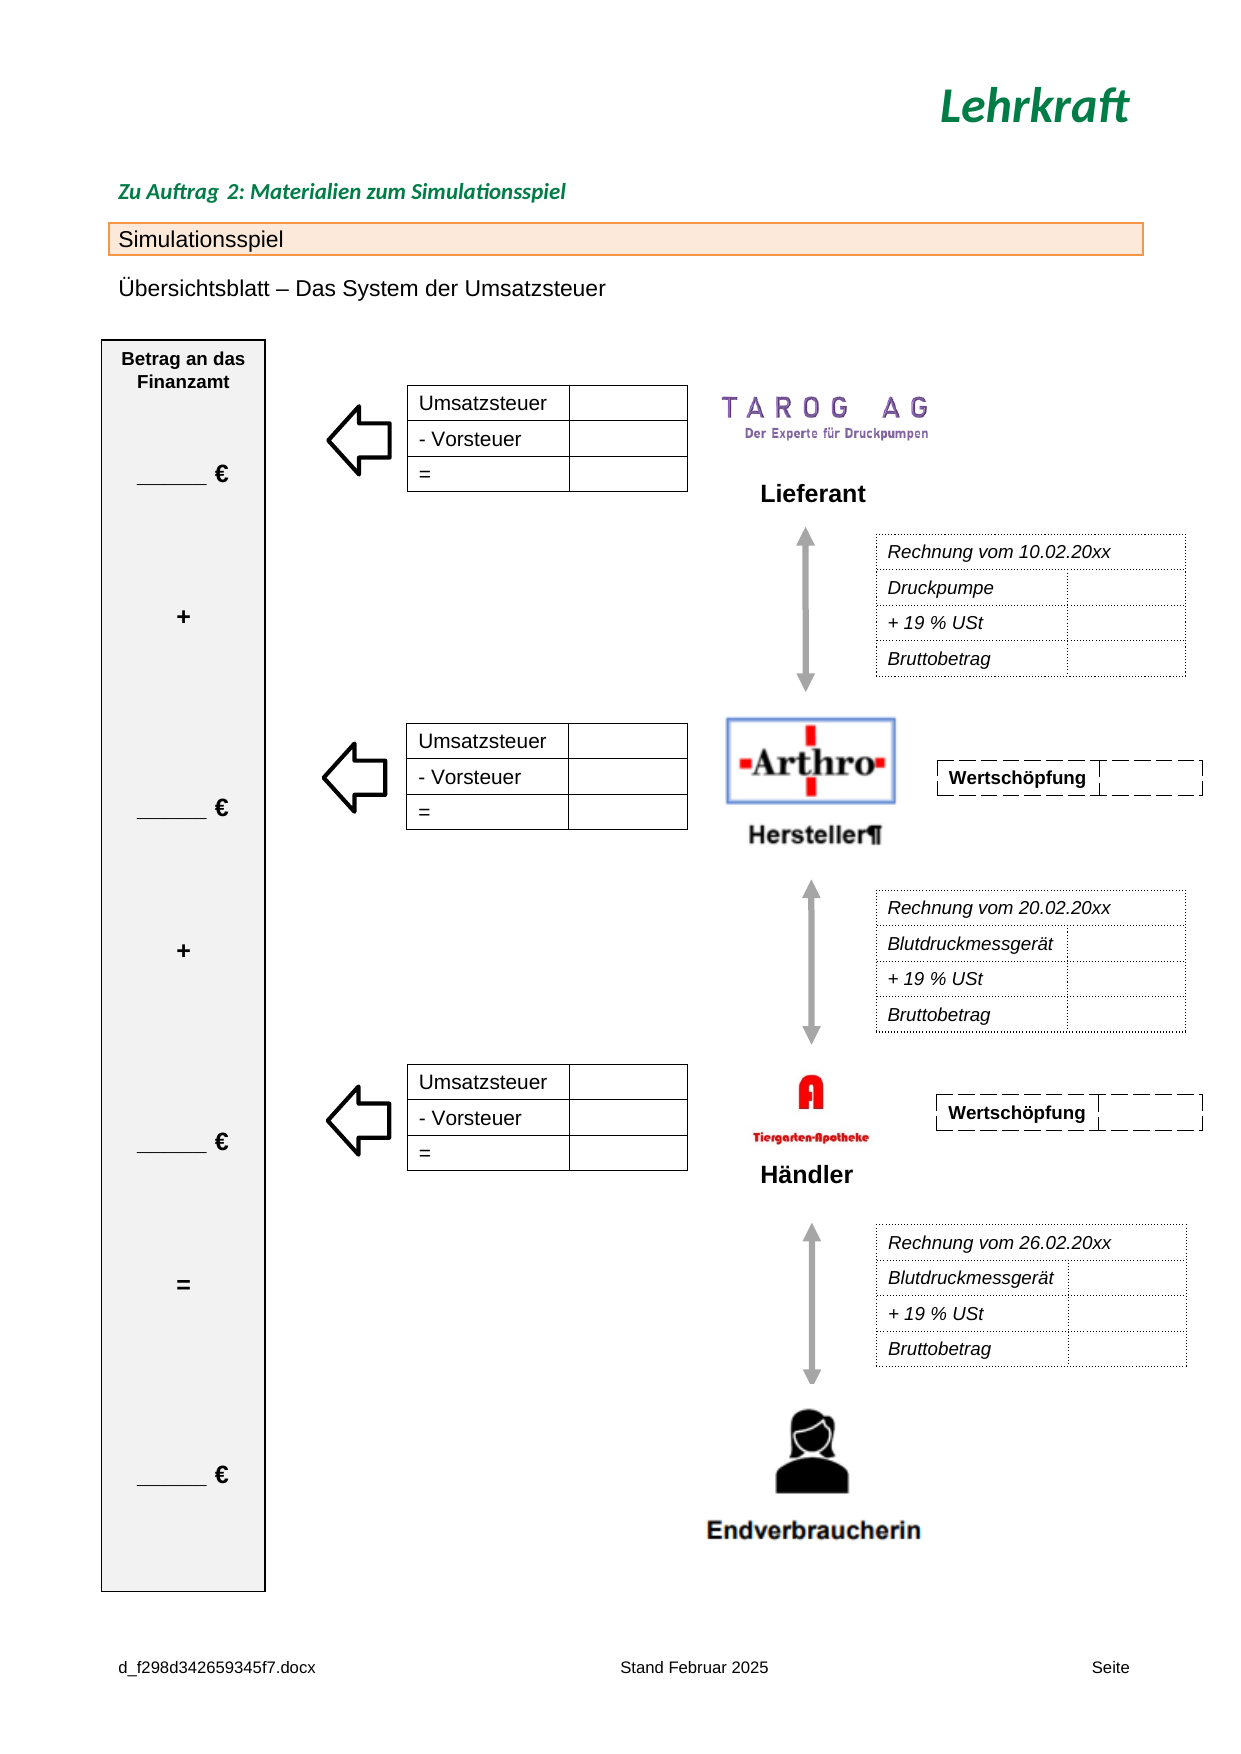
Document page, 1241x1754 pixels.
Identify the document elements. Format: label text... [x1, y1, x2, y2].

text Übersichtsblatt – Das System der Umsatzsteuer [118, 275, 1137, 301]
text Simulationsspiel [110, 224, 1142, 254]
picture [746, 1069, 874, 1147]
picture [716, 707, 901, 855]
picture [683, 1384, 939, 1556]
text Zu Auftrag 2: Materialien zum Simulationsspiel [118, 177, 1134, 205]
picture [707, 389, 939, 455]
